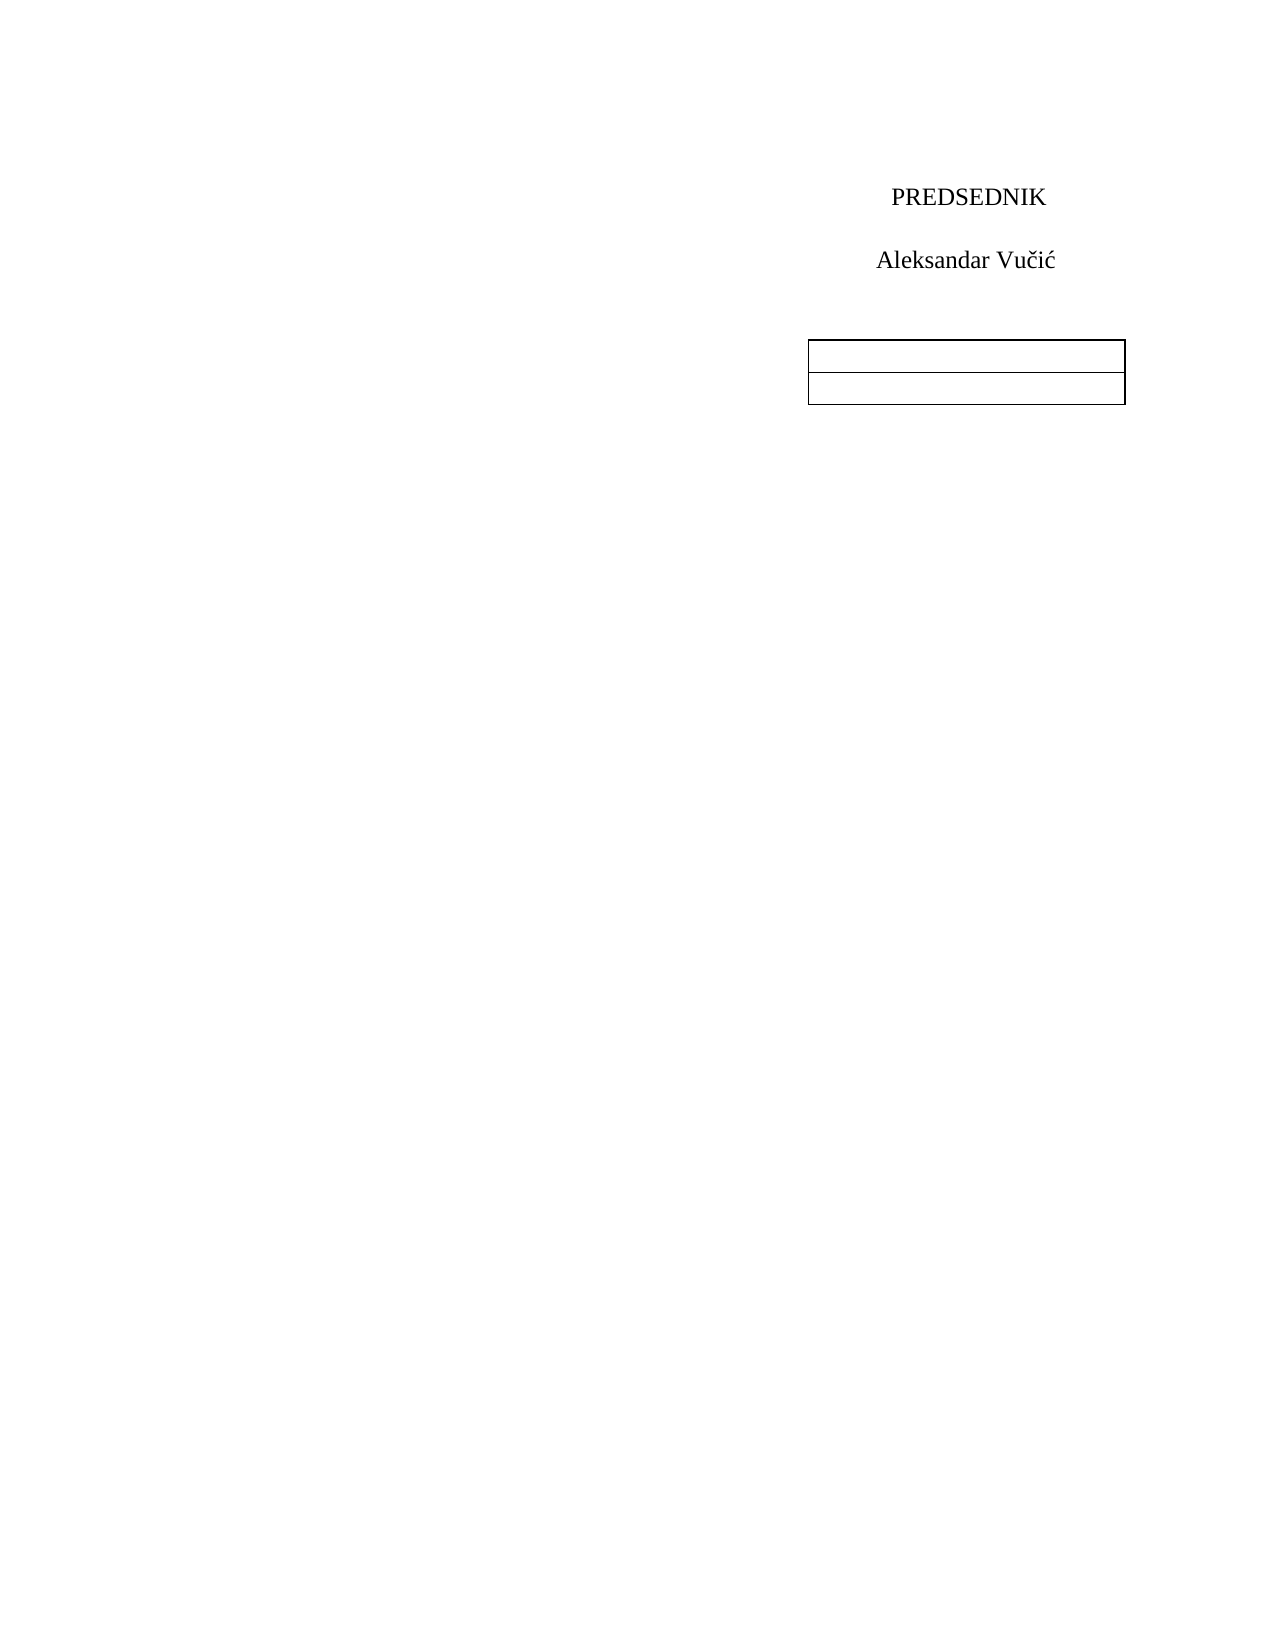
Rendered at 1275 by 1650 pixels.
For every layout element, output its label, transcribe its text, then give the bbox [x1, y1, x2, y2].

text PREDSEDNIK [150, 182, 1125, 210]
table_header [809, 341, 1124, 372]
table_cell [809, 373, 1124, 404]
text Aleksandar Vučić [150, 245, 1125, 273]
